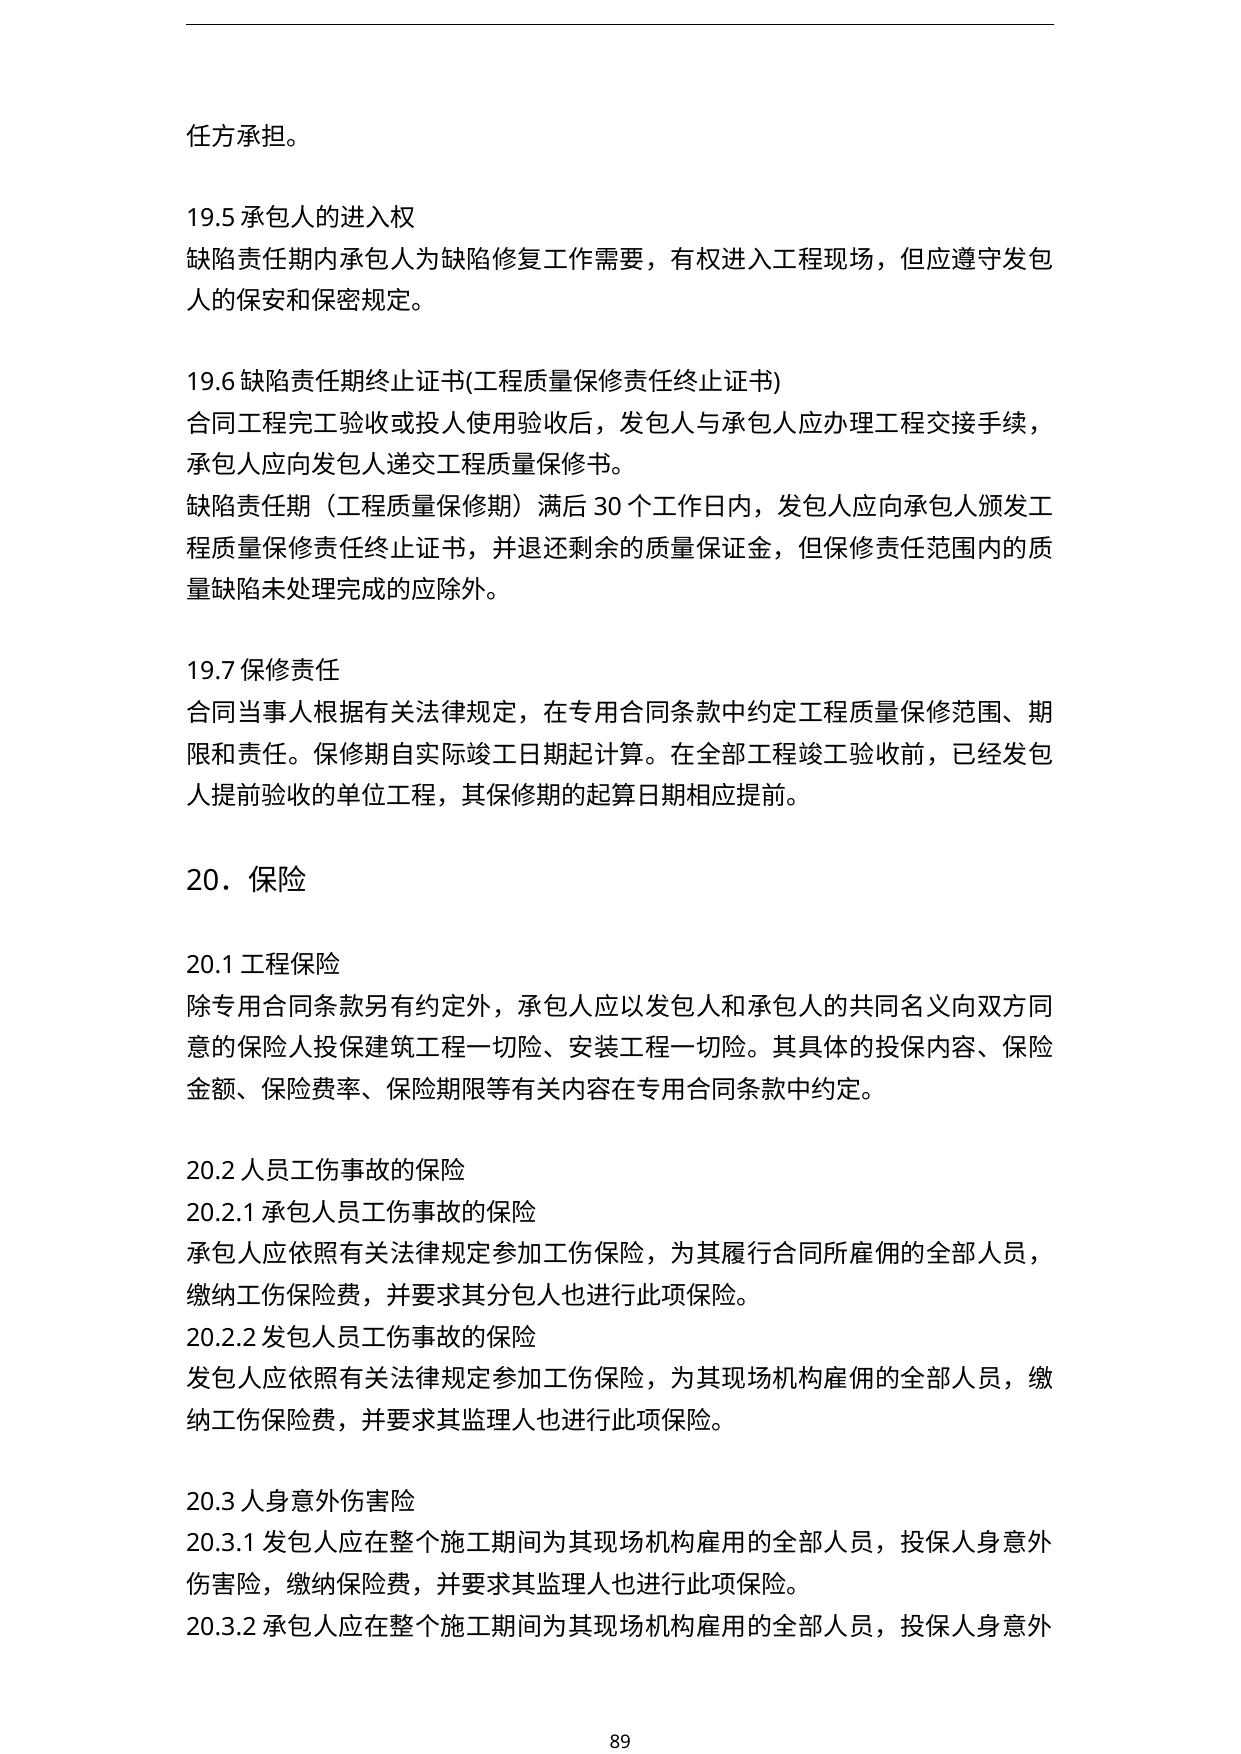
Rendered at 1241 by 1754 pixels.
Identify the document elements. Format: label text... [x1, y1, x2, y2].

text 20.2人员工伤事故的保险 [186, 1150, 1054, 1187]
text 缺陷责任期内承包人为缺陷修复工作需要，有权进入工程现场，但应遵守发包人的保安和保密规定。 [186, 239, 1054, 317]
text 合同工程完工验收或投人使用验收后，发包人与承包人应办理工程交接手续，承包人应向发包人递交工程质量保修书。 [186, 403, 1054, 481]
text 承包人应依照有关法律规定参加工伤保险，为其履行合同所雇佣的全部人员，缴纳工伤保险费，并要求其分包人也进行此项保险。 [186, 1234, 1054, 1312]
text 19.7保修责任 [186, 651, 1054, 687]
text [186, 117, 1054, 153]
text 20.2.2发包人员工伤事故的保险 [186, 1317, 1054, 1353]
text 缺陷责任期（工程质量保修期）满后30个工作日内，发包人应向承包人颁发工程质量保修责任终止证书，并退还剩余的质量保证金，但保修责任范围内的质量缺陷未处理完成的应除外。 [186, 487, 1054, 606]
text 20．保险 [186, 857, 1054, 899]
text 20.1工程保险 [186, 944, 1054, 981]
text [186, 1606, 1054, 1642]
text 19.6缺陷责任期终止证书(工程质量保修责任终止证书) [186, 362, 1054, 398]
text 20.3人身意外伤害险 [186, 1481, 1054, 1517]
text 20.2.1承包人员工伤事故的保险 [186, 1192, 1054, 1228]
text 19.5承包人的进入权 [186, 197, 1054, 234]
text 20.3.1发包人应在整个施工期间为其现场机构雇用的全部人员，投保人身意外伤害险，缴纳保险费，并要求其监理人也进行此项保险。 [186, 1523, 1054, 1601]
text 合同当事人根据有关法律规定，在专用合同条款中约定工程质量保修范围、期限和责任。保修期自实际竣工日期起计算。在全部工程竣工验收前，已经发包人提前验收的单位工程，其保修期的起算日期相应提前。 [186, 692, 1054, 812]
text 除专用合同条款另有约定外，承包人应以发包人和承包人的共同名义向双方同意的保险人投保建筑工程一切险、安装工程一切险。其具体的投保内容、保险金额、保险费率、保险期限等有关内容在专用合同条款中约定。 [186, 986, 1054, 1106]
text 发包人应依照有关法律规定参加工伤保险，为其现场机构雇佣的全部人员，缴纳工伤保险费，并要求其监理人也进行此项保险。 [186, 1359, 1054, 1437]
